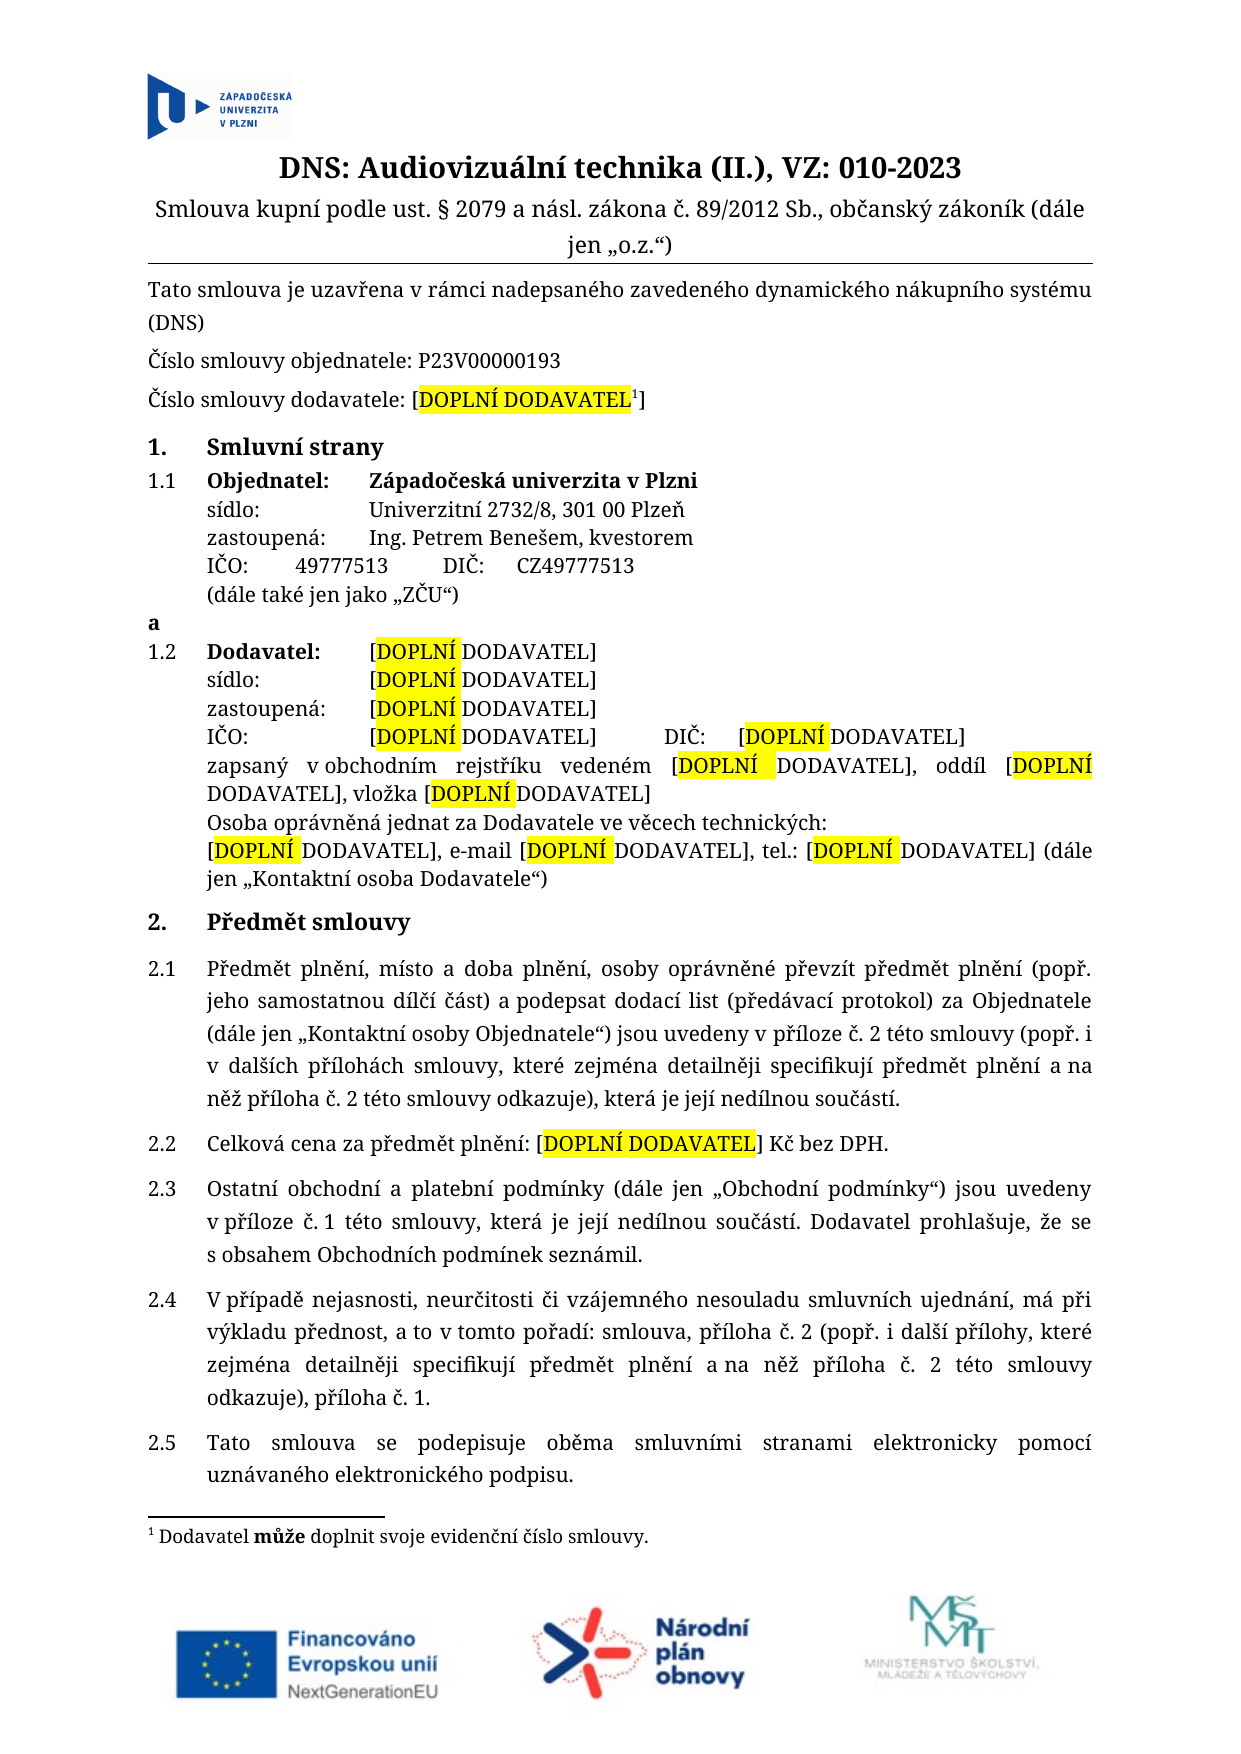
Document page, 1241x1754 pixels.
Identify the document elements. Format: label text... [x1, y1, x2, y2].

list Předmět smlouvy [148, 905, 1093, 937]
text [DOPLNÍ DODAVATEL], e-mail [DOPLNÍ DODAVATEL], tel.: [DOPLNÍ DODAVATEL] (dále jen „Kontaktní osoba Dodavatele“) [207, 836, 1093, 893]
list Celková cena za předmět plnění: [DOPLNÍ DODAVATEL] Kč bez DPH. [756, 1129, 1093, 1158]
text IČO: [DOPLNÍ DODAVATEL] DIČ: [DOPLNÍ DODAVATEL] [830, 722, 1093, 751]
text zastoupená: Ing. Petrem Benešem, kvestorem [207, 523, 1093, 552]
text IČO: 49777513 DIČ: CZ49777513 [207, 552, 1093, 580]
picture [147, 1548, 1093, 1726]
text Číslo smlouvy dodavatele: [DOPLNÍ DODAVATEL] [148, 385, 419, 414]
text Osoba oprávněná jednat za Dodavatele ve věcech technických: [207, 808, 1093, 836]
text Tato smlouva je uzavřena v rámci nadepsaného zavedeného dynamického nákupního systému (DNS) [148, 275, 1093, 336]
list Dodavatel: [DOPLNÍ DODAVATEL] [148, 637, 376, 665]
text zastoupená: [DOPLNÍ DODAVATEL] [461, 694, 1093, 722]
list Předmět plnění, místo a doba plnění, osoby oprávněné převzít předmět plnění (popř. jeho samostatnou dílčí část) a podepsat dodací list (předávací protokol) za Objednatele (dále jen „Kontaktní osoby Objednatele“) jsou uvedeny v příloze č. 2 této smlouvy (popř. i v dalších přílohách smlouvy, které zejména detailněji specifikují předmět plnění a na něž příloha č. 2 této smlouvy odkazuje), která je její nedílnou součástí. [148, 954, 1093, 1113]
text sídlo: [DOPLNÍ DODAVATEL] [207, 665, 376, 694]
text sídlo: Univerzitní 2732/8, 301 00 Plzeň [207, 495, 1093, 523]
list Smluvní strany [148, 430, 1093, 462]
text DNS: Audiovizuální technika (II.), VZ: 010-2023 [148, 148, 1093, 187]
picture [147, 73, 292, 140]
text IČO: [DOPLNÍ DODAVATEL] DIČ: [DOPLNÍ DODAVATEL] [207, 722, 376, 751]
list V případě nejasnosti, neurčitosti či vzájemného nesouladu smluvních ujednání, má při výkladu přednost, a to v tomto pořadí: smlouva, příloha č. 2 (popř. i další přílohy, které zejména detailněji specifikují předmět plnění a na něž příloha č. 2 této smlouvy odkazuje), příloha č. 1. [148, 1285, 1093, 1411]
text Smlouva kupní podle ust. § 2079 a násl. zákona č. 89/2012 Sb., občanský zákoník (dále jen „o.z.“) [148, 193, 1093, 263]
text sídlo: [DOPLNÍ DODAVATEL] [461, 665, 1093, 694]
list Objednatel: Západočeská univerzita v Plzni [148, 466, 1093, 495]
text a [148, 608, 1093, 637]
text zapsaný v obchodním rejstříku vedeném [DOPLNÍ DODAVATEL], oddíl [DOPLNÍ DODAVATEL], vložka [DOPLNÍ DODAVATEL] [207, 751, 1093, 808]
list Dodavatel: [DOPLNÍ DODAVATEL] [461, 637, 1093, 665]
text Číslo smlouvy dodavatele: [DOPLNÍ DODAVATEL] [631, 385, 1093, 414]
list Tato smlouva se podepisuje oběma smluvními stranami elektronicky pomocí uznávaného elektronického podpisu. [148, 1428, 1093, 1489]
list Ostatní obchodní a platební podmínky (dále jen „Obchodní podmínky“) jsou uvedeny v příloze č. 1 této smlouvy, která je její nedílnou součástí. Dodavatel prohlašuje, že se s obsahem Obchodních podmínek seznámil. [148, 1174, 1093, 1268]
text Číslo smlouvy objednatele: P23V00000193 [148, 346, 1093, 375]
text zastoupená: [DOPLNÍ DODAVATEL] [207, 694, 376, 722]
text (dále také jen jako „ZČU“) [207, 580, 1093, 608]
list Celková cena za předmět plnění: [DOPLNÍ DODAVATEL] Kč bez DPH. [148, 1129, 543, 1158]
text IČO: [DOPLNÍ DODAVATEL] DIČ: [DOPLNÍ DODAVATEL] [461, 722, 745, 751]
